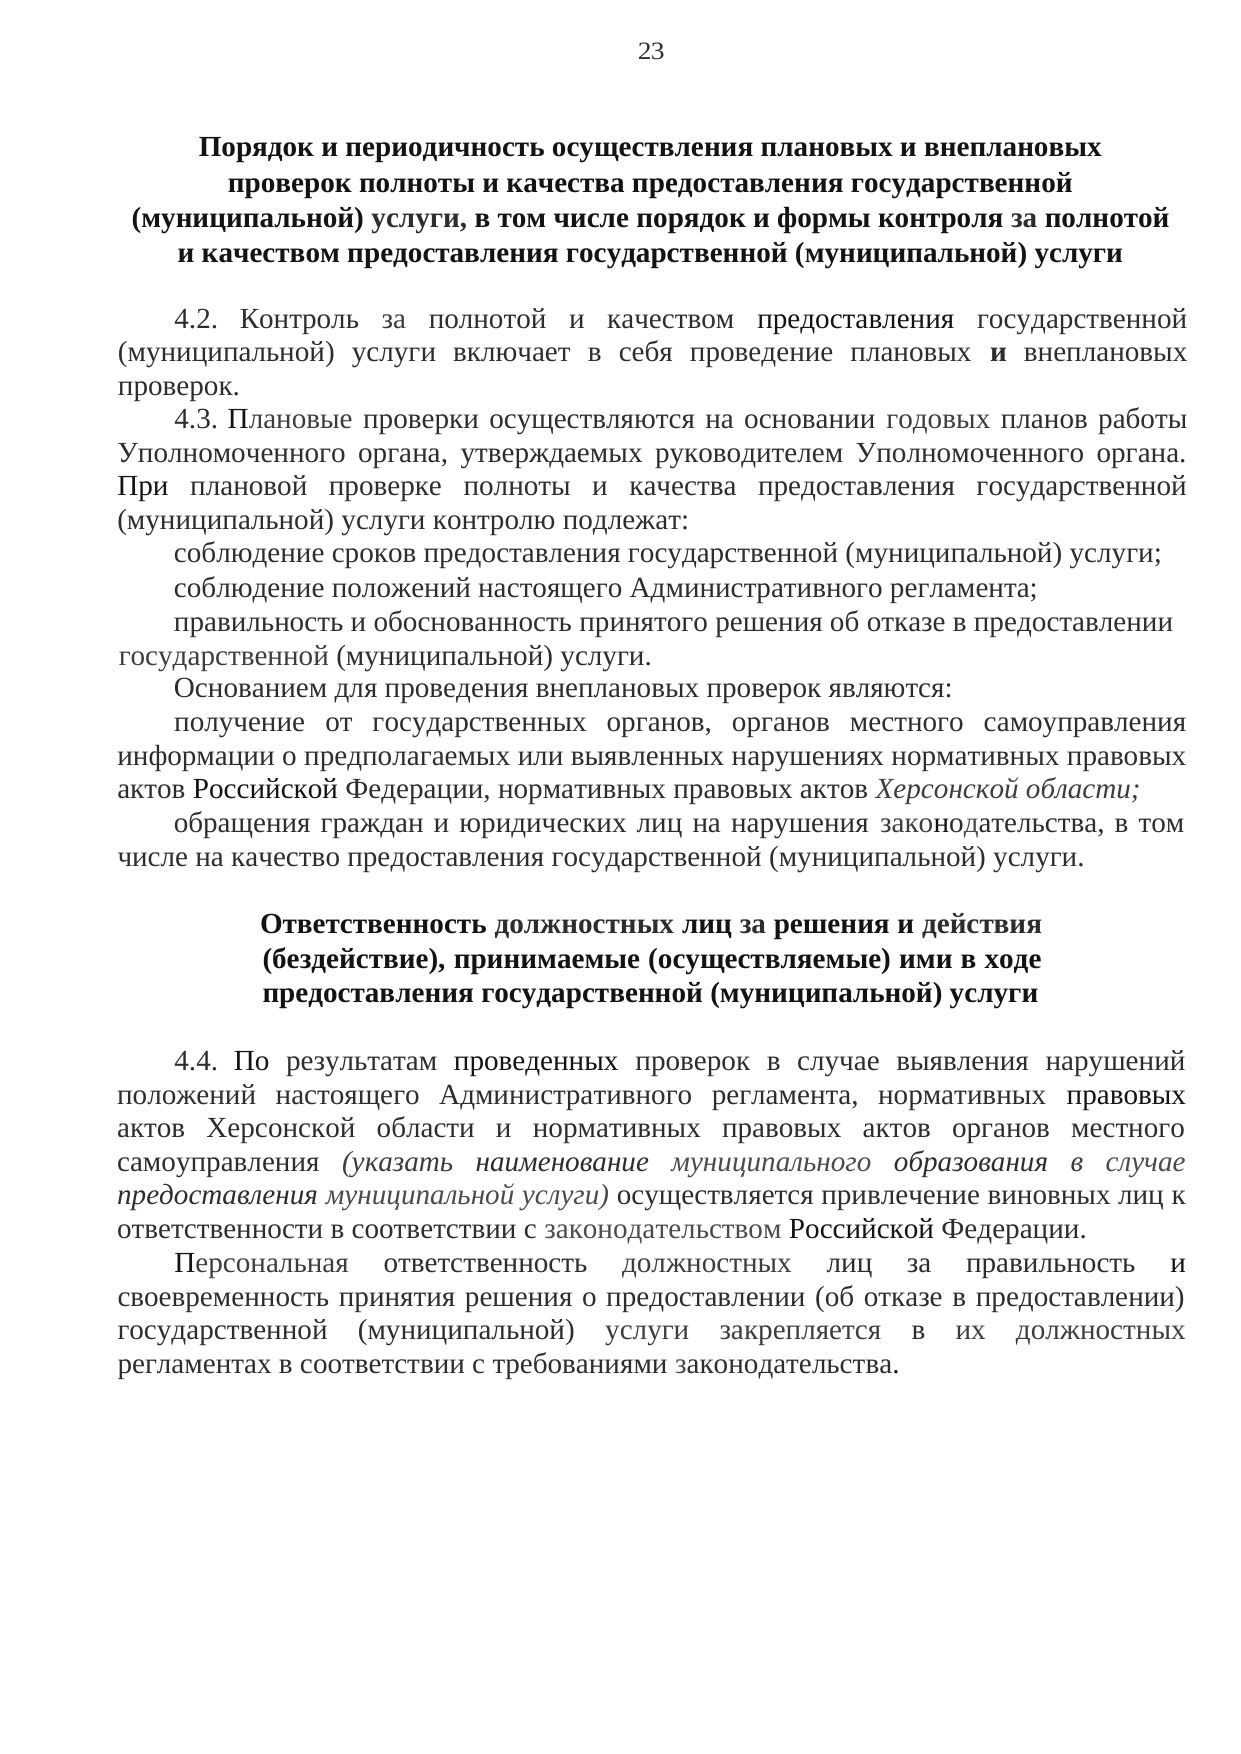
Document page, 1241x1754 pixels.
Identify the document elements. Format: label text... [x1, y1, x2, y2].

text Основанием для проведения внеплановых проверок являются: [174, 671, 1211, 704]
text обращения граждан и юридических лиц на нарушения законодательства, в том числе на качество предоставления государственной (муниципальной) услуги. [117, 805, 1184, 872]
list Контроль за полнотой и качеством предоставления государственной (муниципальной) услуги включает в себя проведение плановых и внеплановых проверок. [118, 301, 1187, 401]
text (муниципальной) услуги, в том числе порядок и формы контроля за полнотой и качеством предоставления государственной (муниципальной) услуги [126, 200, 1174, 269]
text получение от государственных органов, органов местного самоуправления информации о предполагаемых или выявленных нарушениях нормативных правовых актов Российской Федерации, нормативных правовых актов Херсонской области; [117, 704, 1187, 805]
text государственной (муниципальной) услуги. [118, 639, 1211, 671]
text соблюдение сроков предоставления государственной (муниципальной) услуги; соблюдение положений настоящего Административного регламента; правильность и обоснованность принятого решения об отказе в предоставлении [174, 536, 1183, 638]
text Ответственность должностных лиц за решения и действия (бездействие), принимаемые (осуществляемые) ими в ходе предоставления государственной (муниципальной) услуги [260, 906, 1042, 1009]
text Порядок и периодичность осуществления плановых и внеплановых проверок полноты и качества предоставления государственной [167, 129, 1133, 198]
list Плановые проверки осуществляются на основании годовых планов работы Уполномоченного органа, утверждаемых руководителем Уполномоченного органа. При плановой проверке полноты и качества предоставления государственной (муниципальной) услуги контролю подлежат: [117, 401, 1187, 536]
list По результатам проведенных проверок в случае выявления нарушений положений настоящего Административного регламента, нормативных правовых актов Херсонской области и нормативных правовых актов органов местного самоуправления (указать наименование муниципального образования в случае предоставления муниципальной услуги) осуществляется привлечение виновных лиц к ответственности в соответствии с законодательством Российской Федерации. [117, 1043, 1186, 1244]
text Персональная ответственность должностных лиц за правильность и своевременность принятия решения о предоставлении (об отказе в предоставлении) государственной (муниципальной) услуги закрепляется в их должностных регламентах в соответствии с требованиями законодательства. [117, 1245, 1186, 1379]
